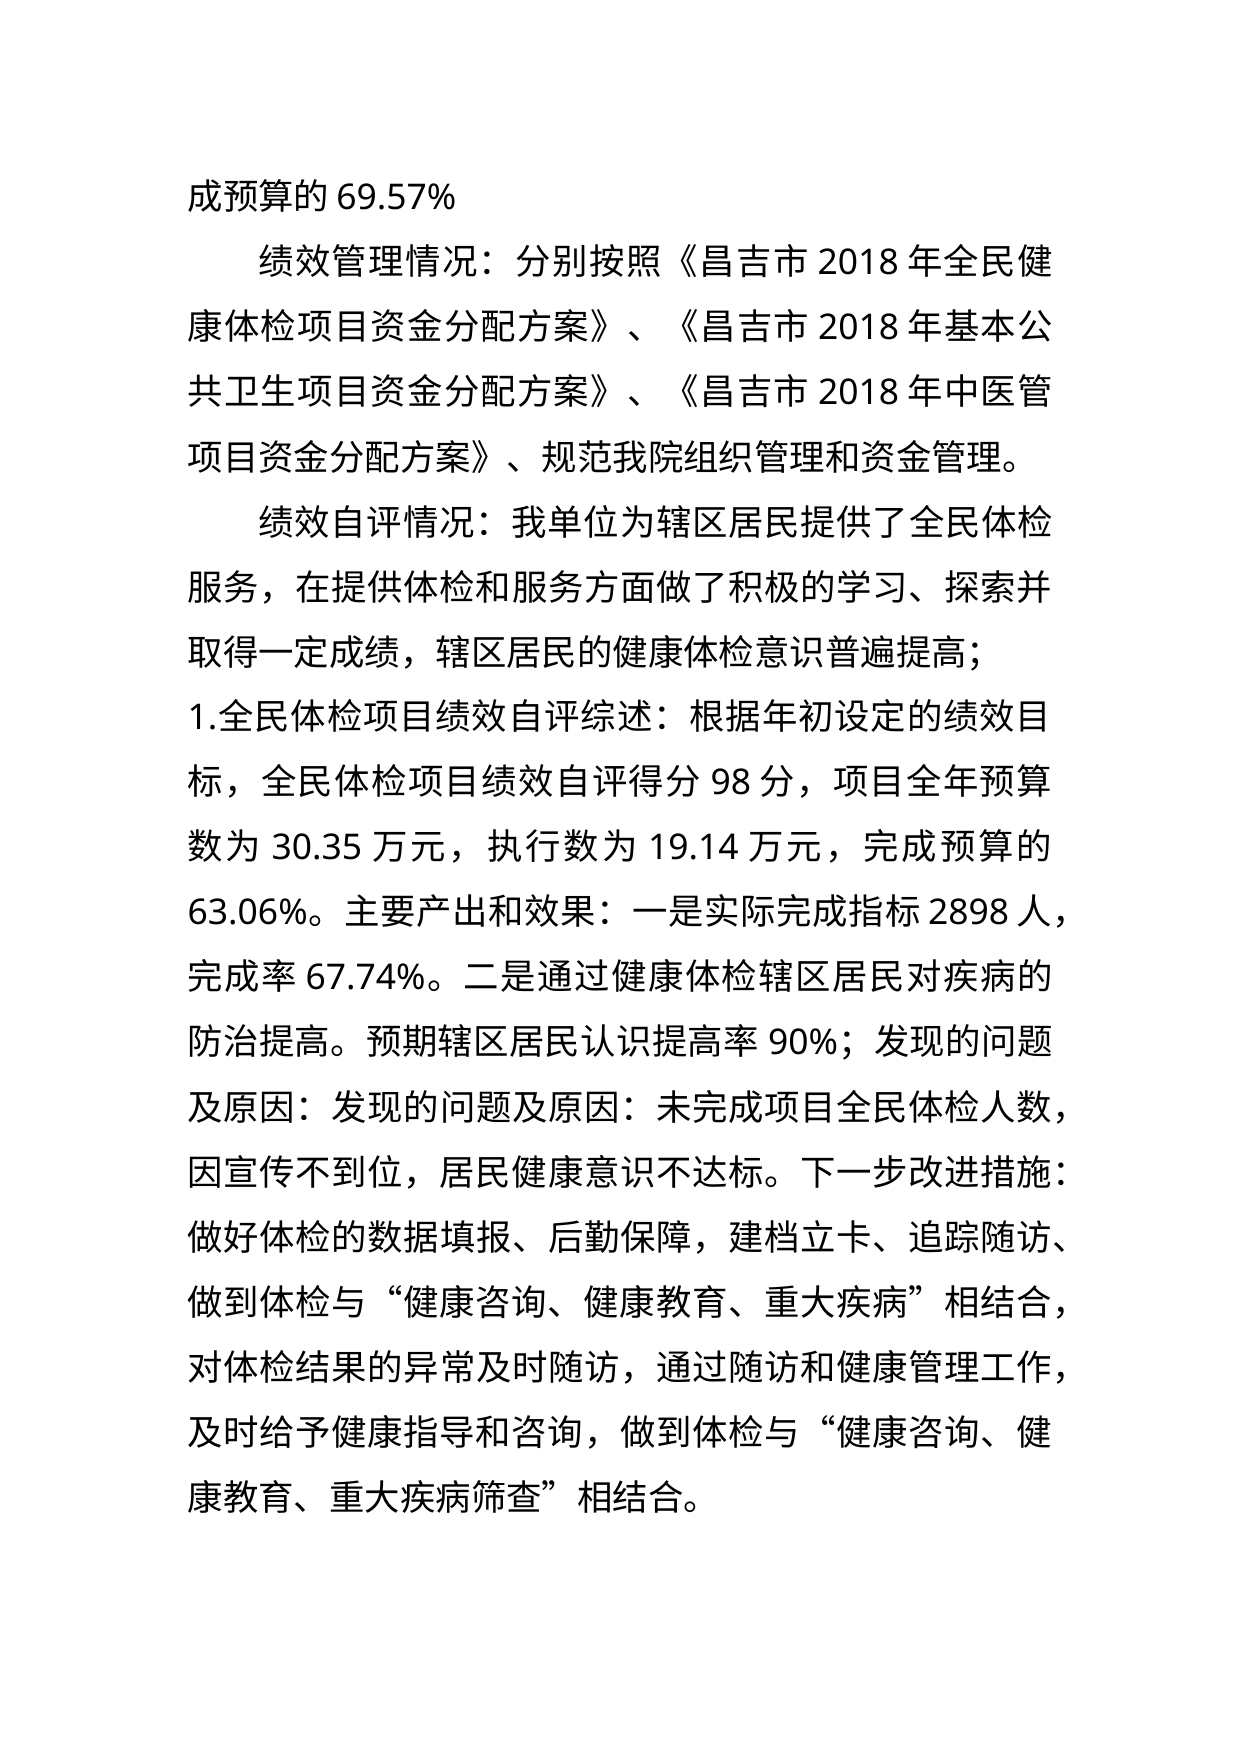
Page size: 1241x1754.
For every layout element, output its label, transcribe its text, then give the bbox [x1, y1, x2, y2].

text 绩效管理情况：分别按照《昌吉市2018年全民健康体检项目资金分配方案》、《昌吉市2018年基本公共卫生项目资金分配方案》、《昌吉市2018年中医管项目资金分配方案》、规范我院组织管理和资金管理。 [187, 227, 1053, 487]
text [187, 162, 1053, 227]
text 绩效自评情况：我单位为辖区居民提供了全民体检服务，在提供体检和服务方面做了积极的学习、探索并取得一定成绩，辖区居民的健康体检意识普遍提高； [187, 487, 1053, 682]
text 1.全民体检项目绩效自评综述：根据年初设定的绩效目标，全民体检项目绩效自评得分98分，项目全年预算数为30.35万元，执行数为19.14万元，完成预算的63.06%。主要产出和效果：一是实际完成指标2898人，完成率67.74%。二是通过健康体检辖区居民对疾病的防治提高。预期辖区居民认识提高率90%；发现的问题及原因：发现的问题及原因：未完成项目全民体检人数，因宣传不到位，居民健康意识不达标。下一步改进措施：做好体检的数据填报、后勤保障，建档立卡、追踪随访、做到体检与“健康咨询、健康教育、重大疾病”相结合，对体检结果的异常及时随访，通过随访和健康管理工作，及时给予健康指导和咨询，做到体检与“健康咨询、健康教育、重大疾病筛查”相结合。 [187, 682, 1053, 1527]
